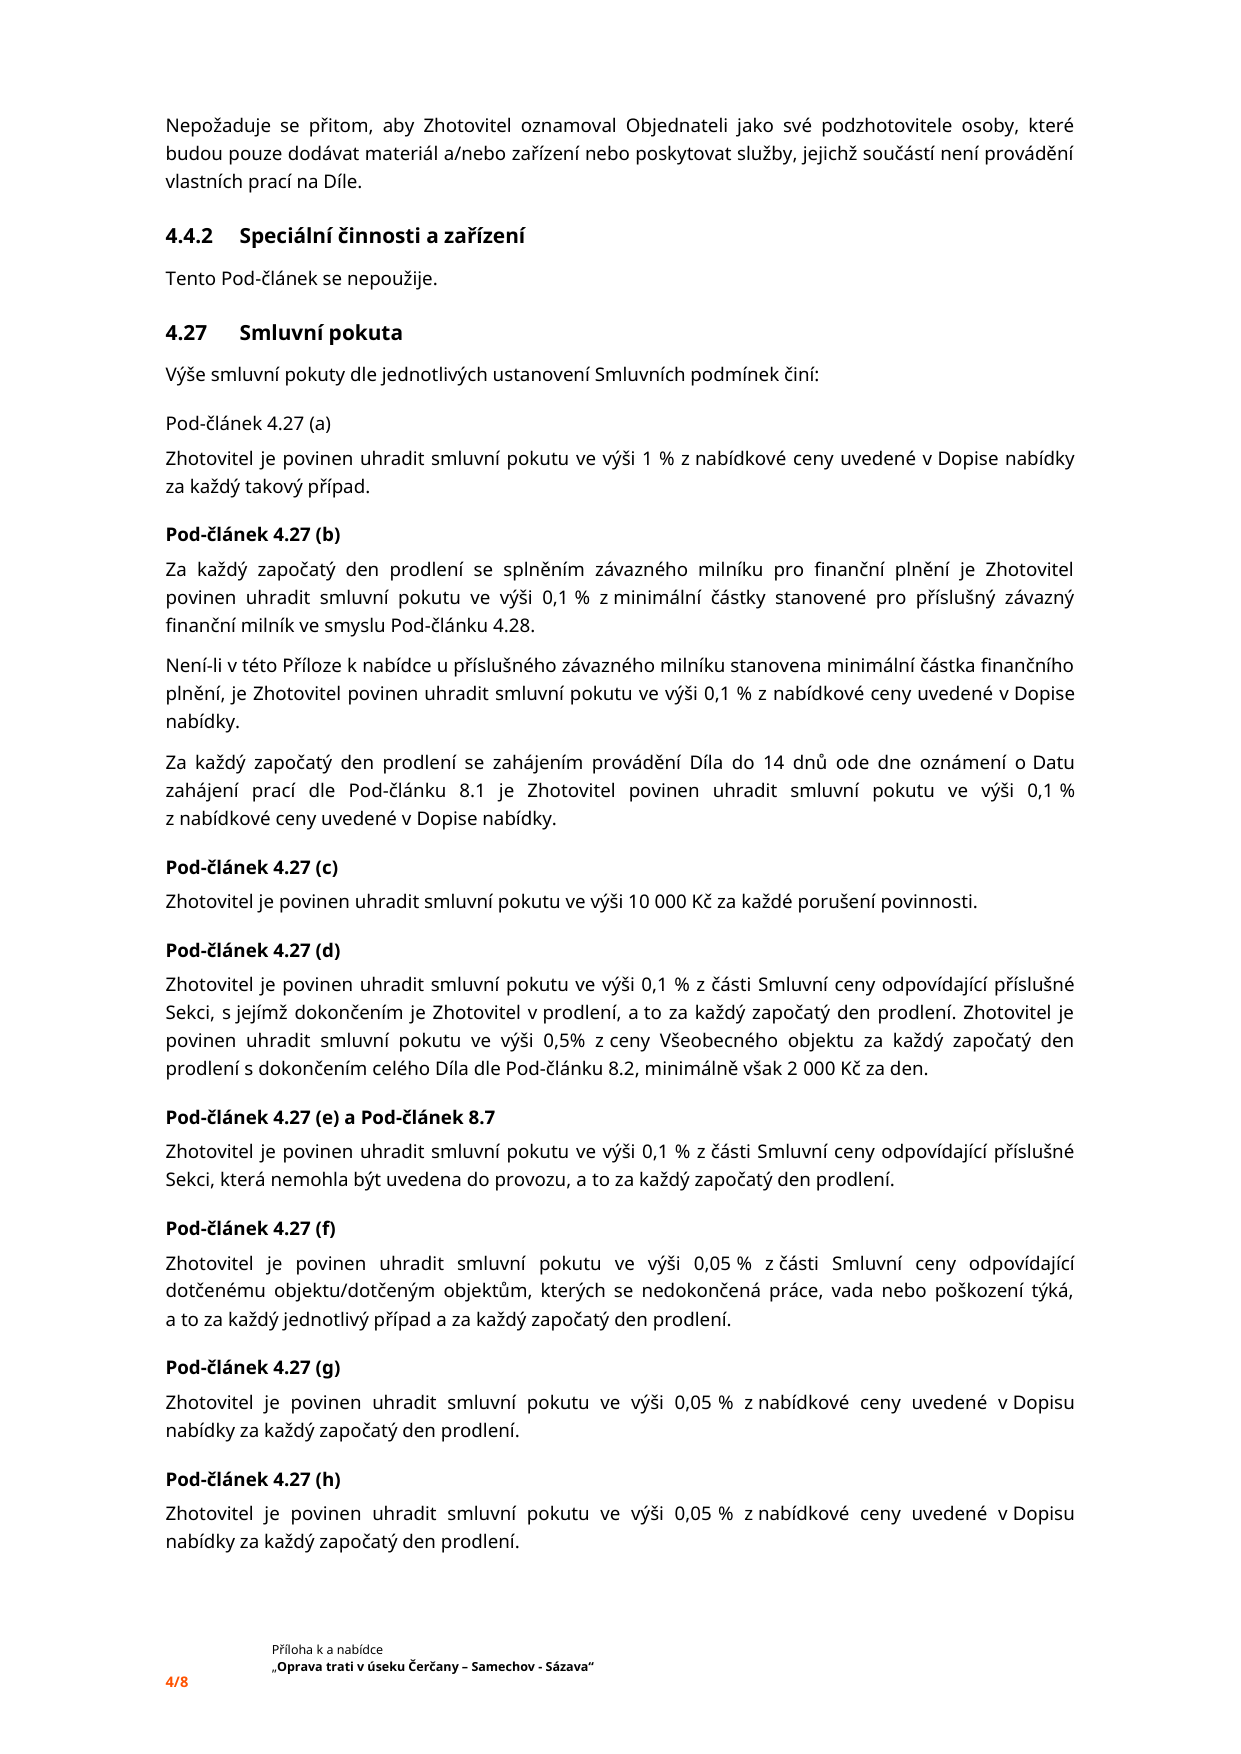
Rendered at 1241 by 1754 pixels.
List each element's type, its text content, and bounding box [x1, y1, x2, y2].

text Pod-článek 4.27 (g) [165, 1355, 1075, 1380]
text Zhotovitel je povinen uhradit smluvní pokutu ve výši 0,05 % z nabídkové ceny uvedené v Dopisu nabídky za každý započatý den prodlení. [165, 1500, 1075, 1554]
text Pod-článek 4.27 (a) [165, 411, 1075, 436]
text Pod-článek 4.27 (c) [165, 854, 1075, 879]
text Zhotovitel je povinen uhradit smluvní pokutu ve výši 0,05 % z nabídkové ceny uvedené v Dopisu nabídky za každý započatý den prodlení. [165, 1389, 1075, 1442]
text Pod-článek 4.27 (e) a Pod-článek 8.7 [165, 1104, 1075, 1130]
text Není-li v této Příloze k nabídce u příslušného závazného milníku stanovena minimální částka finančního plnění, je Zhotovitel povinen uhradit smluvní pokutu ve výši 0,1 % z nabídkové ceny uvedené v Dopise nabídky. [165, 653, 1075, 734]
text 4.27 Smluvní pokuta [165, 318, 1075, 346]
text 4.4.2 Speciální činnosti a zařízení [165, 221, 1075, 250]
text Zhotovitel je povinen uhradit smluvní pokutu ve výši 0,1 % z části Smluvní ceny odpovídající příslušné Sekci, s jejímž dokončením je Zhotovitel v prodlení, a to za každý započatý den prodlení. Zhotovitel je povinen uhradit smluvní pokutu ve výši 0,5% z ceny Všeobecného objektu za každý započatý den prodlení s dokončením celého Díla dle Pod-článku 8.2, minimálně však 2 000 Kč za den. [165, 971, 1075, 1081]
text Pod-článek 4.27 (b) [165, 522, 1075, 547]
text Výše smluvní pokuty dle jednotlivých ustanovení Smluvních podmínek činí: [165, 362, 1075, 387]
text Zhotovitel je povinen uhradit smluvní pokutu ve výši 10 000 Kč za každé porušení povinnosti. [165, 888, 1075, 914]
text Nepožaduje se přitom, aby Zhotovitel oznamoval Objednateli jako své podzhotovitele osoby, které budou pouze dodávat materiál a/nebo zařízení nebo poskytovat služby, jejichž součástí není provádění vlastních prací na Díle. [165, 112, 1075, 194]
text Zhotovitel je povinen uhradit smluvní pokutu ve výši 1 % z nabídkové ceny uvedené v Dopise nabídky za každý takový případ. [165, 445, 1075, 498]
text Za každý započatý den prodlení se zahájením provádění Díla do 14 dnů ode dne oznámení o Datu zahájení prací dle Pod-článku 8.1 je Zhotovitel povinen uhradit smluvní pokutu ve výši 0,1 % z nabídkové ceny uvedené v Dopise nabídky. [165, 749, 1075, 831]
text Zhotovitel je povinen uhradit smluvní pokutu ve výši 0,1 % z části Smluvní ceny odpovídající příslušné Sekci, která nemohla být uvedena do provozu, a to za každý započatý den prodlení. [165, 1139, 1075, 1192]
text Pod-článek 4.27 (d) [165, 937, 1075, 963]
text Za každý započatý den prodlení se splněním závazného milníku pro finanční plnění je Zhotovitel povinen uhradit smluvní pokutu ve výši 0,1 % z minimální částky stanovené pro příslušný závazný finanční milník ve smyslu Pod-článku 4.28. [165, 556, 1075, 638]
text Tento Pod-článek se nepoužije. [165, 265, 1075, 291]
text Zhotovitel je povinen uhradit smluvní pokutu ve výši 0,05 % z části Smluvní ceny odpovídající dotčenému objektu/dotčeným objektům, kterých se nedokončená práce, vada nebo poškození týká, a to za každý jednotlivý případ a za každý započatý den prodlení. [165, 1250, 1075, 1331]
text Pod-článek 4.27 (h) [165, 1466, 1075, 1491]
text Pod-článek 4.27 (f) [165, 1216, 1075, 1241]
